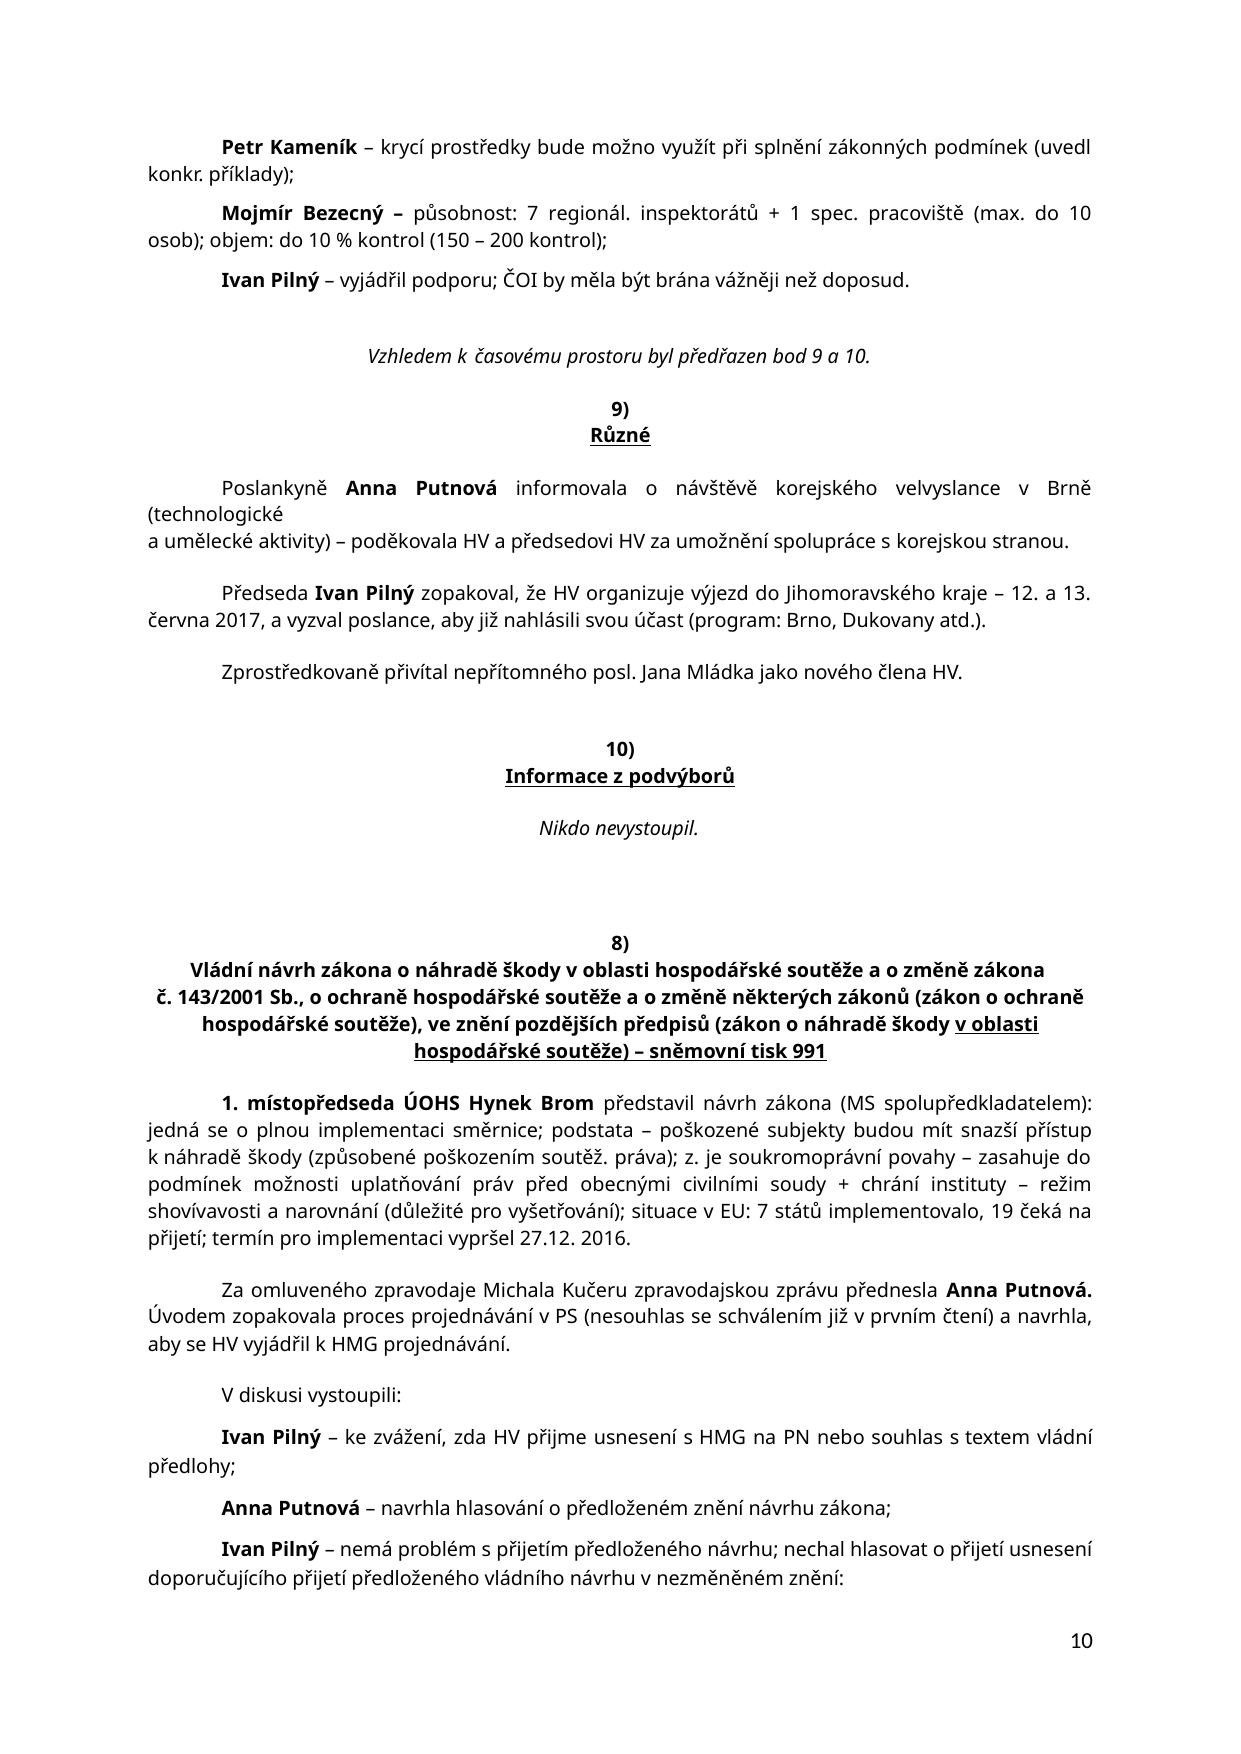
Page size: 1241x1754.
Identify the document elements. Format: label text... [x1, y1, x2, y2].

text Petr Kameník – krycí prostředky bude možno využít při splnění zákonných podmínek (uvedl konkr. příklady); [148, 133, 1093, 187]
text 8) [148, 929, 1093, 956]
text Ivan Pilný – ke zvážení, zda HV přijme usnesení s HMG na PN nebo souhlas s textem vládní předlohy; [148, 1423, 1093, 1479]
text Poslankyně Anna Putnová informovala o návštěvě korejského velvyslance v Brně (technologické a umělecké aktivity) – poděkovala HV a předsedovi HV za umožnění spolupráce s korejskou stranou. [148, 474, 1093, 555]
text V diskusi vystoupili: [148, 1382, 1093, 1409]
text Předseda Ivan Pilný zopakoval, že HV organizuje výjezd do Jihomoravského kraje – 12. a 13. června 2017, a vyzval poslance, aby již nahlásili svou účast (program: Brno, Dukovany atd.). [148, 580, 1093, 634]
text Ivan Pilný – nemá problém s přijetím předloženého návrhu; nechal hlasovat o přijetí usnesení doporučujícího přijetí předloženého vládního návrhu v nezměněném znění: [148, 1536, 1093, 1592]
text Nikdo nevystoupil. [148, 814, 1093, 842]
text 9) [148, 395, 1093, 422]
text Vládní návrh zákona o náhradě škody v oblasti hospodářské soutěže a o změně zákona č. 143/2001 Sb., o ochraně hospodářské soutěže a o změně některých zákonů (zákon o ochraně hospodářské soutěže), ve znění pozdějších předpisů (zákon o náhradě škody v oblasti hospodářské soutěže) – sněmovní tisk 991 [148, 956, 1093, 1064]
text Ivan Pilný – vyjádřil podporu; ČOI by měla být brána vážněji než doposud. [148, 266, 1093, 293]
text 1. místopředseda ÚOHS Hynek Brom představil návrh zákona (MS spolupředkladatelem): jedná se o plnou implementaci směrnice; podstata – poškozené subjekty budou mít snazší přístup k náhradě škody (způsobené poškozením soutěž. práva); z. je soukromoprávní povahy – zasahuje do podmínek možnosti uplatňování práv před obecnými civilními soudy + chrání instituty – režim shovívavosti a narovnání (důležité pro vyšetřování); situace v EU: 7 států implementovalo, 19 čeká na přijetí; termín pro implementaci vypršel 27.12. 2016. [148, 1089, 1093, 1251]
text 10) [148, 736, 1093, 763]
text Anna Putnová – navrhla hlasování o předloženém znění návrhu zákona; [148, 1494, 1093, 1521]
text Zprostředkovaně přivítal nepřítomného posl. Jana Mládka jako nového člena HV. [148, 659, 1093, 686]
text Za omluveného zpravodaje Michala Kučeru zpravodajskou zprávu přednesla Anna Putnová. Úvodem zopakovala proces projednávání v PS (nesouhlas se schválením již v prvním čtení) a navrhla, aby se HV vyjádřil k HMG projednávání. [148, 1276, 1093, 1357]
text Vzhledem k časovému prostoru byl předřazen bod 9 a 10. [148, 343, 1093, 370]
text Mojmír Bezecný – působnost: 7 regionál. inspektorátů + 1 spec. pracoviště (max. do 10 osob); objem: do 10 % kontrol (150 – 200 kontrol); [148, 199, 1093, 253]
text Informace z podvýborů [148, 763, 1093, 789]
text Různé [148, 422, 1093, 449]
